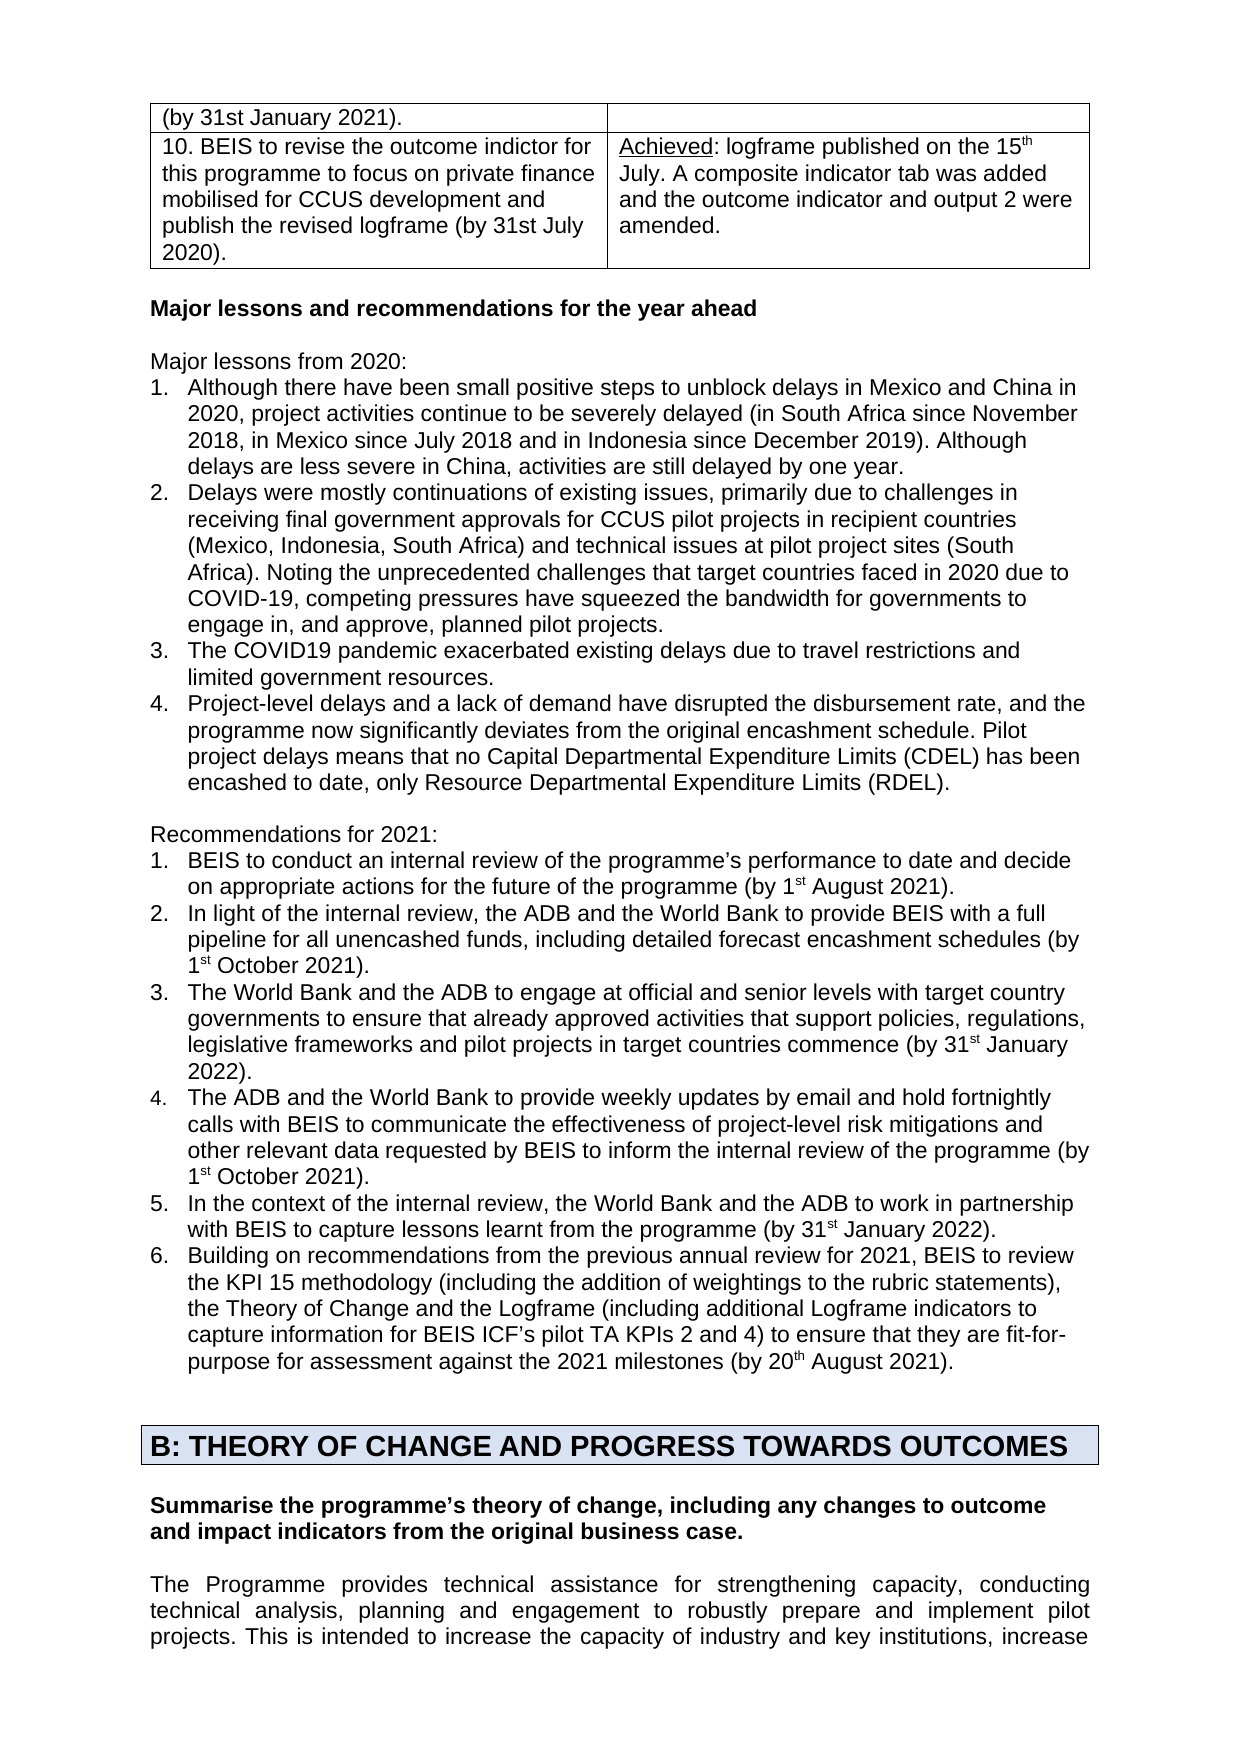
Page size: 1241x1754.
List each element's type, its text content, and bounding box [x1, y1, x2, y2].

list In the context of the internal review, the World Bank and the ADB to work in partnership with BEIS to capture lessons learnt from the programme (by 31st January 2022). [150, 1189, 1090, 1242]
table_cell Achieved: logframe published on the 15th July. A composite indicator tab was added and the outcome indicator and output 2 were amended. [608, 133, 1089, 267]
text Recommendations for 2021: [150, 821, 1090, 847]
list BEIS to conduct an internal review of the programme’s performance to date and decide on appropriate actions for the future of the programme (by 1st August 2021). [150, 847, 1090, 900]
table_cell 10. BEIS to revise the outcome indictor for this programme to focus on private finance mobilised for CCUS development and publish the revised logframe (by 31st July 2020). [151, 133, 607, 267]
list Delays were mostly continuations of existing issues, primarily due to challenges in receiving final government approvals for CCUS pilot projects in recipient countries (Mexico, Indonesia, South Africa) and technical issues at pilot project sites (South Africa). Noting the unprecedented challenges that target countries faced in 2020 due to COVID-19, competing pressures have squeezed the bandwidth for governments to engage in, and approve, planned pilot projects. [150, 479, 1090, 637]
text Summarise the programme’s theory of change, including any changes to outcome and impact indicators from the original business case. [150, 1492, 1090, 1544]
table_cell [608, 104, 1089, 132]
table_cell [151, 104, 607, 132]
text Major lessons from 2020: [150, 348, 1090, 374]
list Building on recommendations from the previous annual review for 2021, BEIS to review the KPI 15 methodology (including the addition of weightings to the rubric statements), the Theory of Change and the Logframe (including additional Logframe indicators to capture information for BEIS ICF’s pilot TA KPIs 2 and 4) to ensure that they are fit-for-purpose for assessment against the 2021 milestones (by 20th August 2021). [150, 1242, 1090, 1374]
subtitle B: THEORY OF CHANGE AND PROGRESS TOWARDS OUTCOMES [142, 1426, 1098, 1464]
list The World Bank and the ADB to engage at official and senior levels with target country governments to ensure that already approved activities that support policies, regulations, legislative frameworks and pilot projects in target countries commence (by 31st January 2022). [150, 979, 1090, 1084]
list Project-level delays and a lack of demand have disrupted the disbursement rate, and the programme now significantly deviates from the original encashment schedule. Pilot project delays means that no Capital Departmental Expenditure Limits (CDEL) has been encashed to date, only Resource Departmental Expenditure Limits (RDEL). [150, 690, 1090, 796]
list Although there have been small positive steps to unblock delays in Mexico and China in 2020, project activities continue to be severely delayed (in South Africa since November 2018, in Mexico since July 2018 and in Indonesia since December 2019). Although delays are less severe in China, activities are still delayed by one year. [150, 374, 1090, 479]
list In light of the internal review, the ADB and the World Bank to provide BEIS with a full pipeline for all unencashed funds, including detailed forecast encashment schedules (by 1st October 2021). [150, 900, 1090, 979]
list The ADB and the World Bank to provide weekly updates by email and hold fortnightly calls with BEIS to communicate the effectiveness of project-level risk mitigations and other relevant data requested by BEIS to inform the internal review of the programme (by 1st October 2021). [150, 1084, 1090, 1189]
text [150, 1571, 1090, 1650]
list The COVID19 pandemic exacerbated existing delays due to travel restrictions and limited government resources. [150, 637, 1090, 690]
text Major lessons and recommendations for the year ahead [150, 295, 1090, 321]
